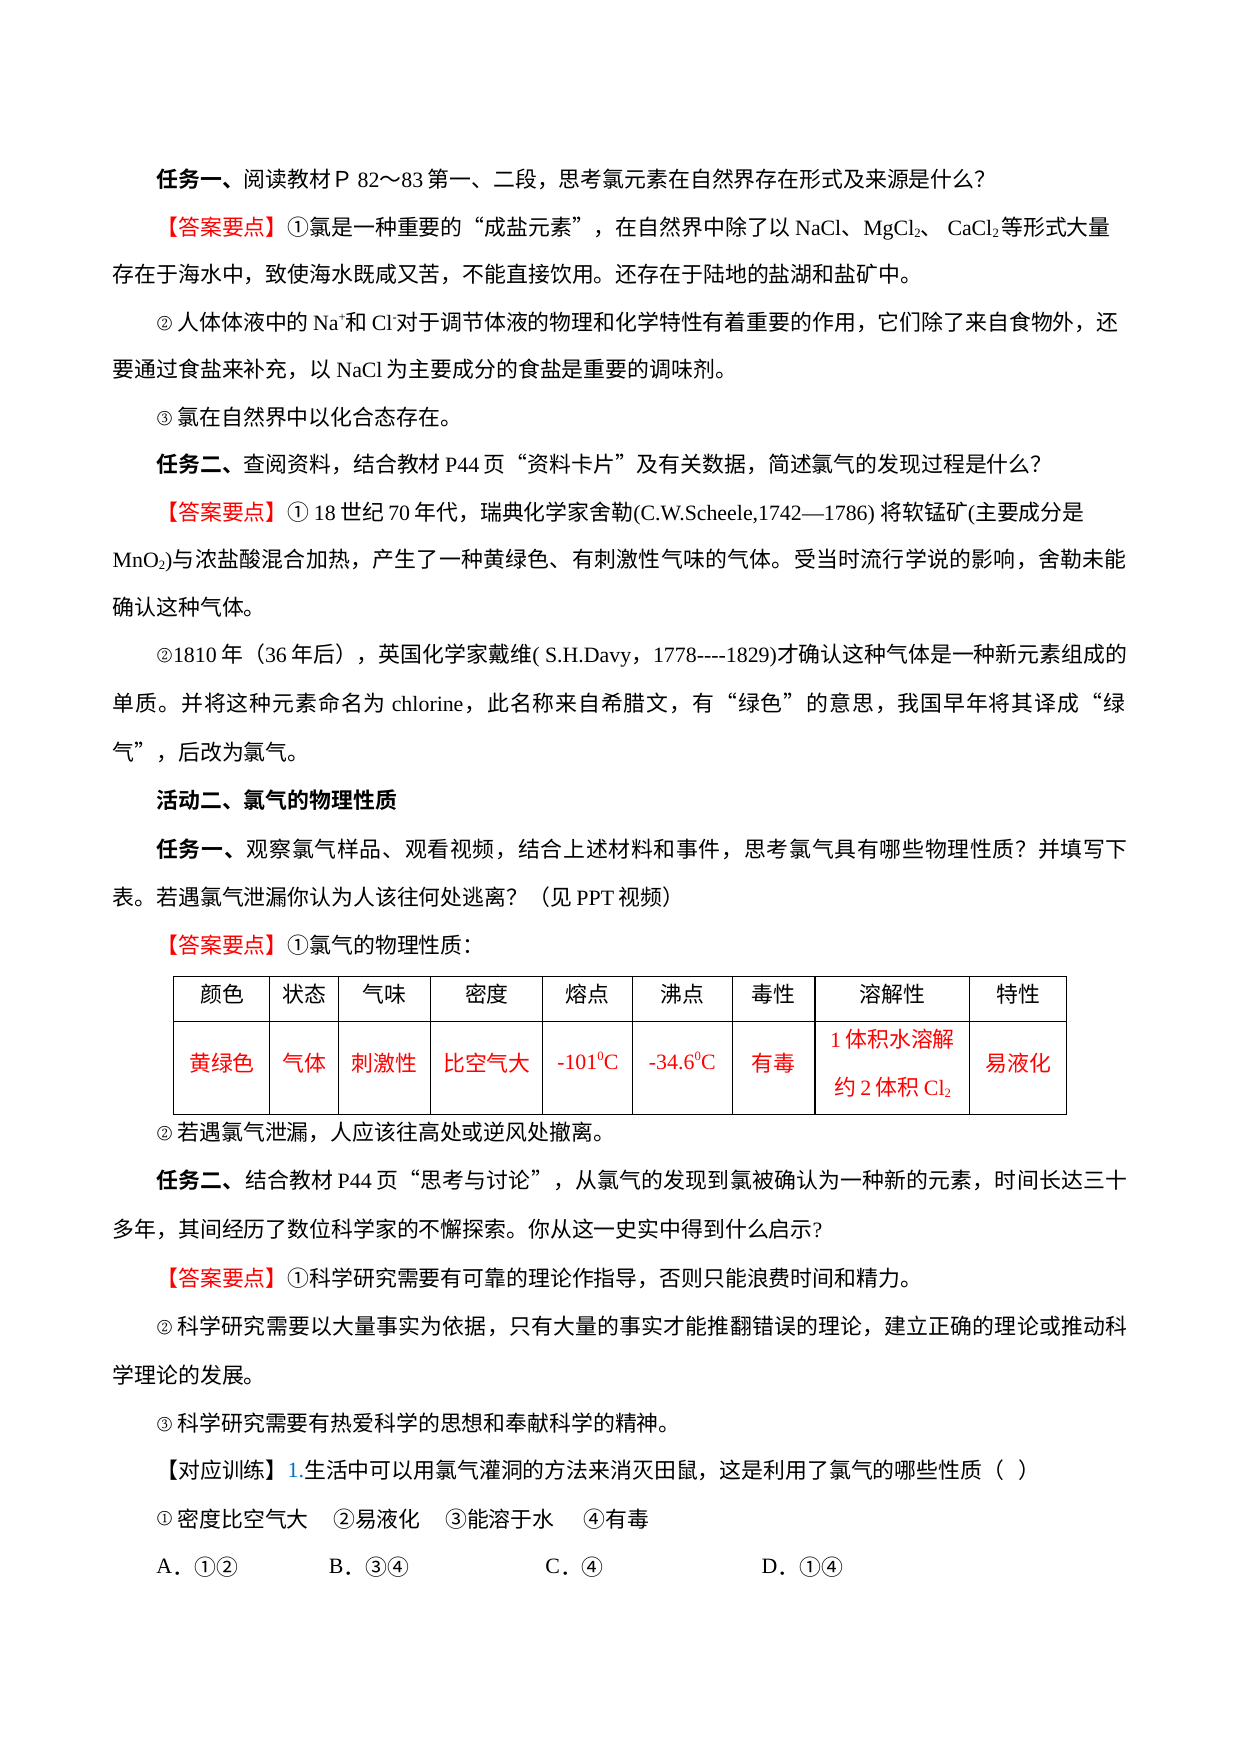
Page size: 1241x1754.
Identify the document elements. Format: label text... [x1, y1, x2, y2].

text 任务二、结合教材P44页“思考与讨论”，从氯气的发现到氯被确认为一种新的元素，时间长达三十多年，其间经历了数位科学家的不懈探索。你从这一史实中得到什么启示? [112, 1163, 1128, 1244]
list 任务一、阅读教材Ｐ82～83第一、二段，思考氯元素在自然界存在形式及来源是什么？ [112, 162, 1128, 194]
text 活动二、氯气的物理性质 [112, 783, 1128, 815]
text ②科学研究需要以大量事实为依据，只有大量的事实才能推翻错误的理论，建立正确的理论或推动科学理论的发展。 [112, 1308, 1128, 1390]
table_header 气味 [339, 977, 430, 1021]
text ③科学研究需要有热爱科学的思想和奉献科学的精神。 [112, 1406, 1128, 1437]
table_header 颜色 [174, 977, 269, 1021]
table_cell -1010C [543, 1022, 632, 1114]
list 任务二、查阅资料，结合教材P44页“资料卡片”及有关数据，简述氯气的发现过程是什么？ [156, 447, 1128, 479]
table_header 熔点 [543, 977, 632, 1021]
table_header 毒性 [733, 977, 814, 1021]
list 【答案要点】①氯是一种重要的“成盐元素”，在自然界中除了以NaCl、MgCl2、 CaCl2等形式大量存在于海水中，致使海水既咸又苦，不能直接饮用。还存在于陆地的盐湖和盐矿中。 [112, 209, 1128, 289]
text ②1810年（36年后），英国化学家戴维( S.H.Davy，1778----1829)才确认这种气体是一种新元素组成的单质。并将这种元素命名为chlorine，此名称来自希腊文，有“绿色”的意思，我国早年将其译成“绿气”，后改为氯气。 [112, 637, 1128, 767]
text ②若遇氯气泄漏，人应该往高处或逆风处撤离。 [112, 1115, 1128, 1147]
list ③氯在自然界中以化合态存在。 [112, 399, 1128, 431]
table_cell -34.60C [633, 1022, 732, 1114]
text A．①② B．③④ C．④ D．①④ [112, 1550, 1128, 1582]
table_header 特性 [970, 977, 1066, 1021]
text ①密度比空气大 ②易液化 ③能溶于水 ④有毒 [112, 1501, 1128, 1534]
table_header 状态 [270, 977, 338, 1021]
table_header 溶解性 [816, 977, 969, 1021]
table_header 密度 [431, 977, 542, 1021]
text 任务一、观察氯气样品、观看视频，结合上述材料和事件，思考氯气具有哪些物理性质？并填写下表。若遇氯气泄漏你认为人该往何处逃离？（见PPT视频） [112, 831, 1128, 912]
list 【答案要点】①氯气的物理性质： [156, 928, 1128, 960]
table_cell 黄绿色 [174, 1022, 269, 1114]
text 【对应训练】1.生活中可以用氯气灌洞的方法来消灭田鼠，这是利用了氯气的哪些性质（ ） [112, 1453, 1128, 1486]
text 【答案要点】①科学研究需要有可靠的理论作指导，否则只能浪费时间和精力。 [112, 1260, 1128, 1293]
list MnO2)与浓盐酸混合加热，产生了一种黄绿色、有刺激性气味的气体。受当时流行学说的影响，舍勒未能确认这种气体。 [112, 542, 1128, 621]
table_cell 1体积水溶解约2体积Cl2 [816, 1022, 969, 1114]
list 【答案要点】①18世纪70年代，瑞典化学家舍勒(C.W.Scheele,1742—1786) 将软锰矿(主要成分是 [156, 494, 1128, 526]
table_header 沸点 [633, 977, 732, 1021]
table_cell 有毒 [733, 1022, 814, 1114]
table_cell 气体 [270, 1022, 338, 1114]
table_cell 易液化 [970, 1022, 1066, 1114]
list ②人体体液中的Na+和Cl-对于调节体液的物理和化学特性有着重要的作用，它们除了来自食物外，还要通过食盐来补充，以 NaCl为主要成分的食盐是重要的调味剂。 [112, 304, 1128, 384]
table_cell 刺激性 [339, 1022, 430, 1114]
table_cell 比空气大 [431, 1022, 542, 1114]
